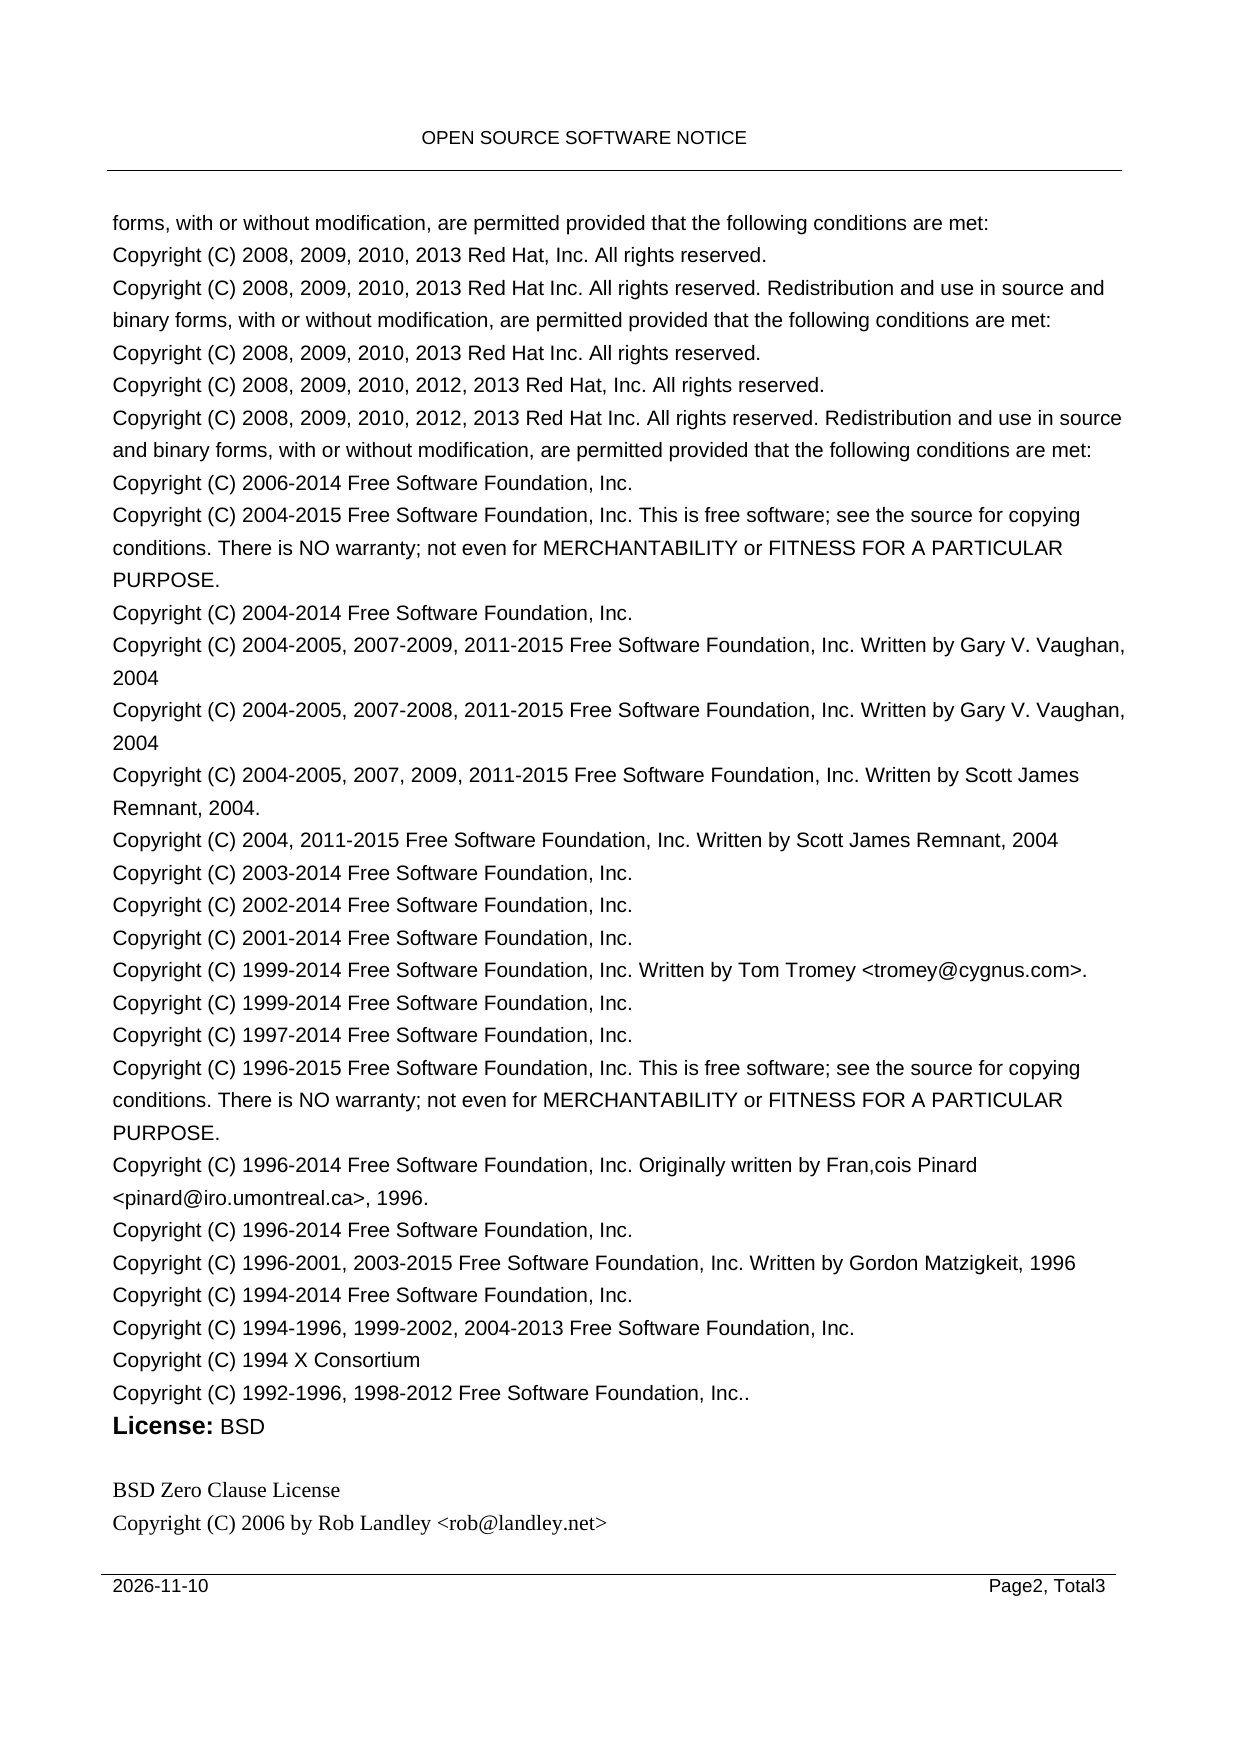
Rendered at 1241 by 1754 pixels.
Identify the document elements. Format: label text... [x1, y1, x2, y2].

text Copyright (C) 2008, 2009, 2010, 2012, 2013 Red Hat Inc. All rights reserved. Redistribution and use in source and binary forms, with or without modification, are permitted provided that the following conditions are met: [112, 401, 1128, 466]
text Copyright (C) 2001-2014 Free Software Foundation, Inc. [112, 921, 1128, 954]
text Copyright (C) 1994-1996, 1999-2002, 2004-2013 Free Software Foundation, Inc. [112, 1311, 1128, 1344]
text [112, 1409, 1128, 1539]
text Copyright (C) 1996-2014 Free Software Foundation, Inc. Originally written by Fran,cois Pinard <pinard@iro.umontreal.ca>, 1996. [112, 1149, 1128, 1214]
text Copyright (C) 1996-2001, 2003-2015 Free Software Foundation, Inc. Written by Gordon Matzigkeit, 1996 [112, 1246, 1128, 1279]
text Copyright (C) 2002-2014 Free Software Foundation, Inc. [112, 889, 1128, 921]
text Copyright (C) 1992-1996, 1998-2012 Free Software Foundation, Inc.. [112, 1376, 1128, 1409]
text Copyright (C) 1996-2015 Free Software Foundation, Inc. This is free software; see the source for copying conditions. There is NO warranty; not even for MERCHANTABILITY or FITNESS FOR A PARTICULAR PURPOSE. [112, 1051, 1128, 1149]
text Copyright (C) 2004-2015 Free Software Foundation, Inc. This is free software; see the source for copying conditions. There is NO warranty; not even for MERCHANTABILITY or FITNESS FOR A PARTICULAR PURPOSE. [112, 499, 1128, 596]
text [112, 206, 1128, 239]
text Copyright (C) 2004-2005, 2007-2009, 2011-2015 Free Software Foundation, Inc. Written by Gary V. Vaughan, 2004 [112, 629, 1128, 694]
text Copyright (C) 2003-2014 Free Software Foundation, Inc. [112, 856, 1128, 889]
text Copyright (C) 1996-2014 Free Software Foundation, Inc. [112, 1214, 1128, 1246]
text Copyright (C) 2004-2005, 2007-2008, 2011-2015 Free Software Foundation, Inc. Written by Gary V. Vaughan, 2004 [112, 694, 1128, 759]
text Copyright (C) 2008, 2009, 2010, 2012, 2013 Red Hat, Inc. All rights reserved. [112, 369, 1128, 401]
text Copyright (C) 2004-2005, 2007, 2009, 2011-2015 Free Software Foundation, Inc. Written by Scott James Remnant, 2004. [112, 759, 1128, 824]
text Copyright (C) 1999-2014 Free Software Foundation, Inc. Written by Tom Tromey <tromey@cygnus.com>. [112, 954, 1128, 986]
text Copyright (C) 1994-2014 Free Software Foundation, Inc. [112, 1279, 1128, 1311]
text Copyright (C) 1997-2014 Free Software Foundation, Inc. [112, 1019, 1128, 1051]
text Copyright (C) 2008, 2009, 2010, 2013 Red Hat, Inc. All rights reserved. [112, 239, 1128, 271]
text Copyright (C) 1994 X Consortium [112, 1344, 1128, 1376]
text Copyright (C) 2006-2014 Free Software Foundation, Inc. [112, 466, 1128, 499]
text Copyright (C) 2004, 2011-2015 Free Software Foundation, Inc. Written by Scott James Remnant, 2004 [112, 824, 1128, 856]
text Copyright (C) 2008, 2009, 2010, 2013 Red Hat Inc. All rights reserved. [112, 336, 1128, 369]
text Copyright (C) 1999-2014 Free Software Foundation, Inc. [112, 986, 1128, 1019]
text Copyright (C) 2004-2014 Free Software Foundation, Inc. [112, 596, 1128, 629]
text Copyright (C) 2008, 2009, 2010, 2013 Red Hat Inc. All rights reserved. Redistribution and use in source and binary forms, with or without modification, are permitted provided that the following conditions are met: [112, 271, 1128, 336]
